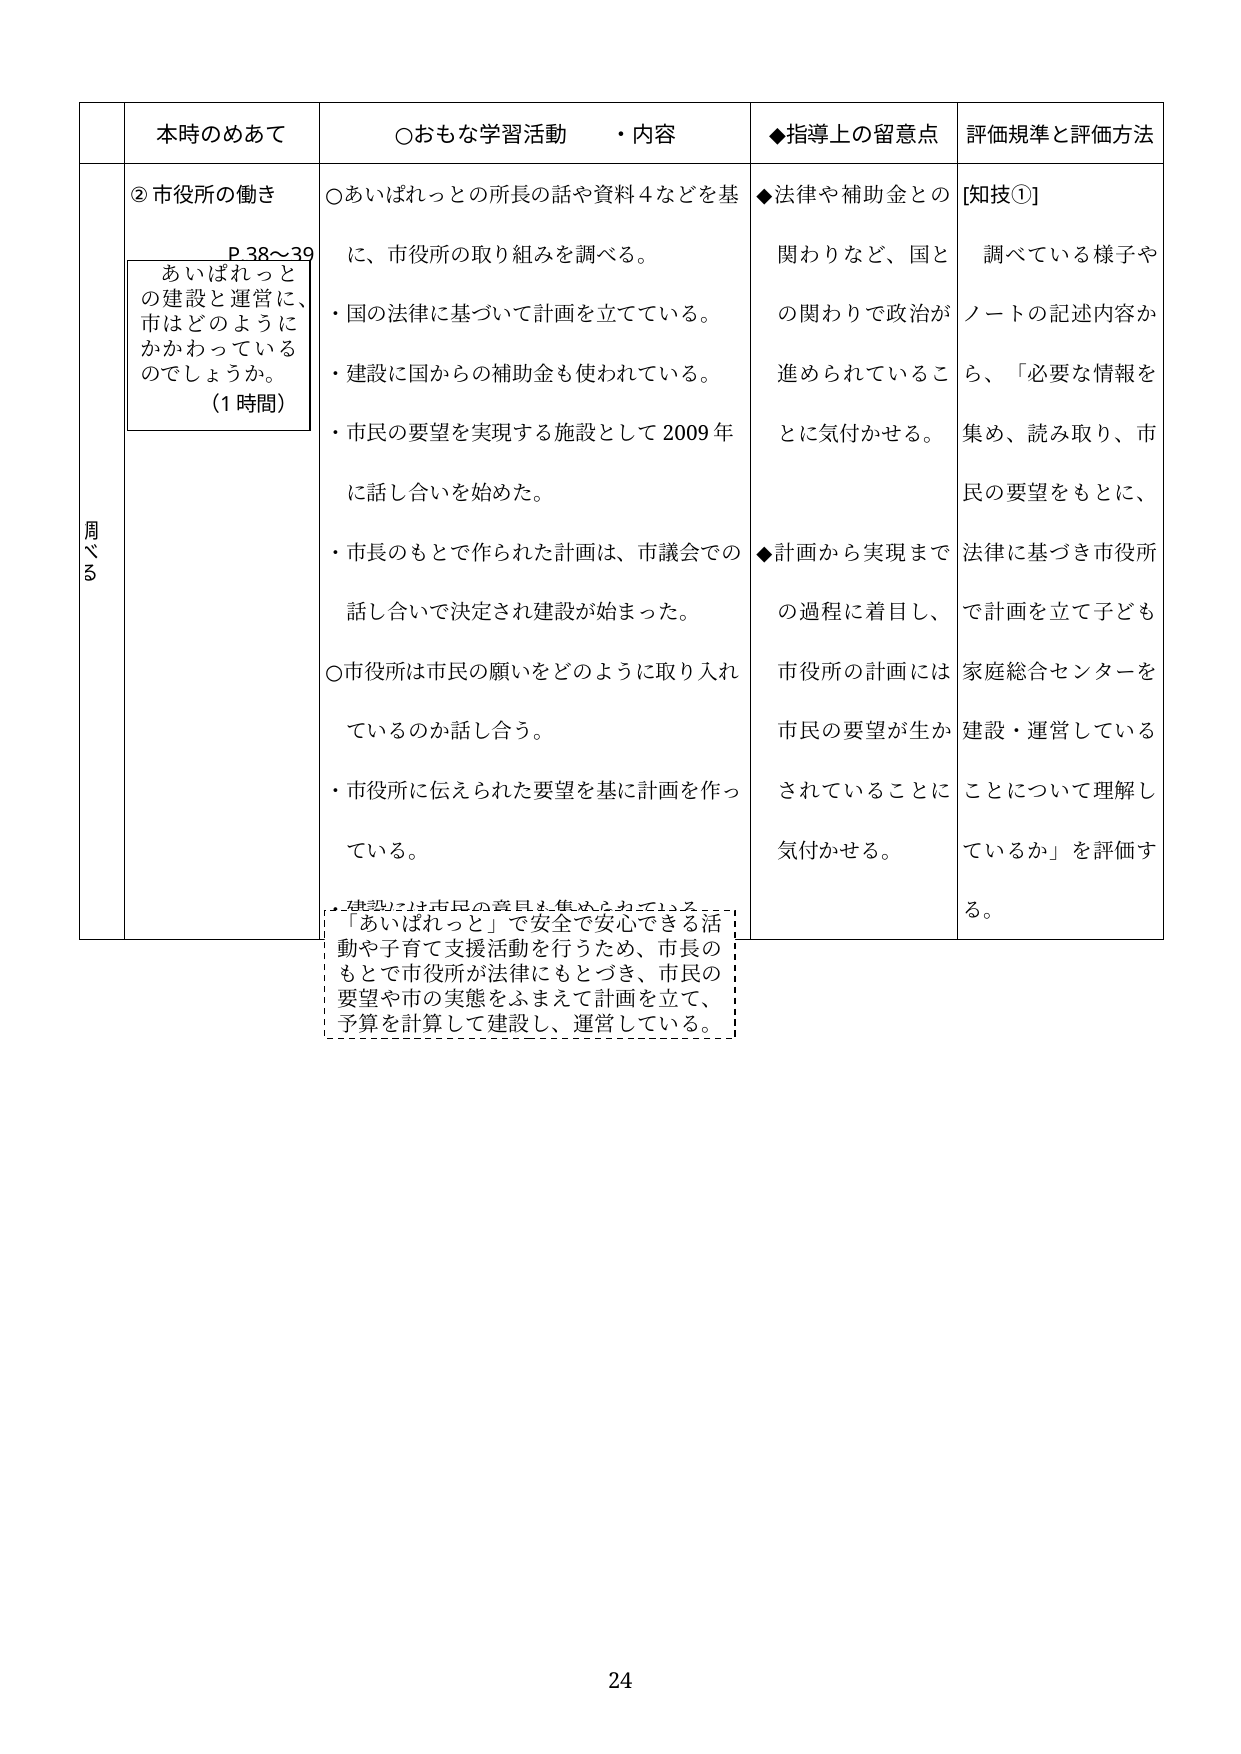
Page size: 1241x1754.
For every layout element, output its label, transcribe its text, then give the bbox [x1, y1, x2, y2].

table_cell [知技①] 調べている様子やノートの記述内容から、「必要な情報を集め、読み取り、市民の要望をもとに、法律に基づき市役所で計画を立て子ども家庭総合センターを建設・運営していることについて理解しているか」を評価する。 [958, 164, 1163, 938]
table_header ◆指導上の留意点 [751, 103, 957, 163]
table_header [80, 103, 124, 163]
table_cell ○あいぱれっとの所長の話や資料４などを基に、市役所の取り組みを調べる。 ・国の法律に基づいて計画を立てている。 ・建設に国からの補助金も使われている。 ・市民の要望を実現する施設として2009年に話し合いを始めた。 ・市長のもとで作られた計画は、市議会での話し合いで決定され建設が始まった。 ○市役所は市民の願いをどのように取り入れているのか話し合う。 ・市役所に伝えられた要望を基に計画を作っている。 ・建設には市民の意見も集められている。 [320, 164, 750, 938]
table_header 評価規準と評価方法 [958, 103, 1163, 163]
table_header ○おもな学習活動 ・内容 [320, 103, 750, 163]
table_cell 調べる [80, 164, 124, 938]
table_cell ◆法律や補助金との関わりなど、国との関わりで政治が進められていることに気付かせる。 ◆計画から実現までの過程に着目し、市役所の計画には市民の要望が生かされていることに気付かせる。 [751, 164, 957, 938]
table_header 本時のめあて [125, 103, 319, 163]
table_cell ②市役所の働き P.38～39 [125, 164, 319, 938]
